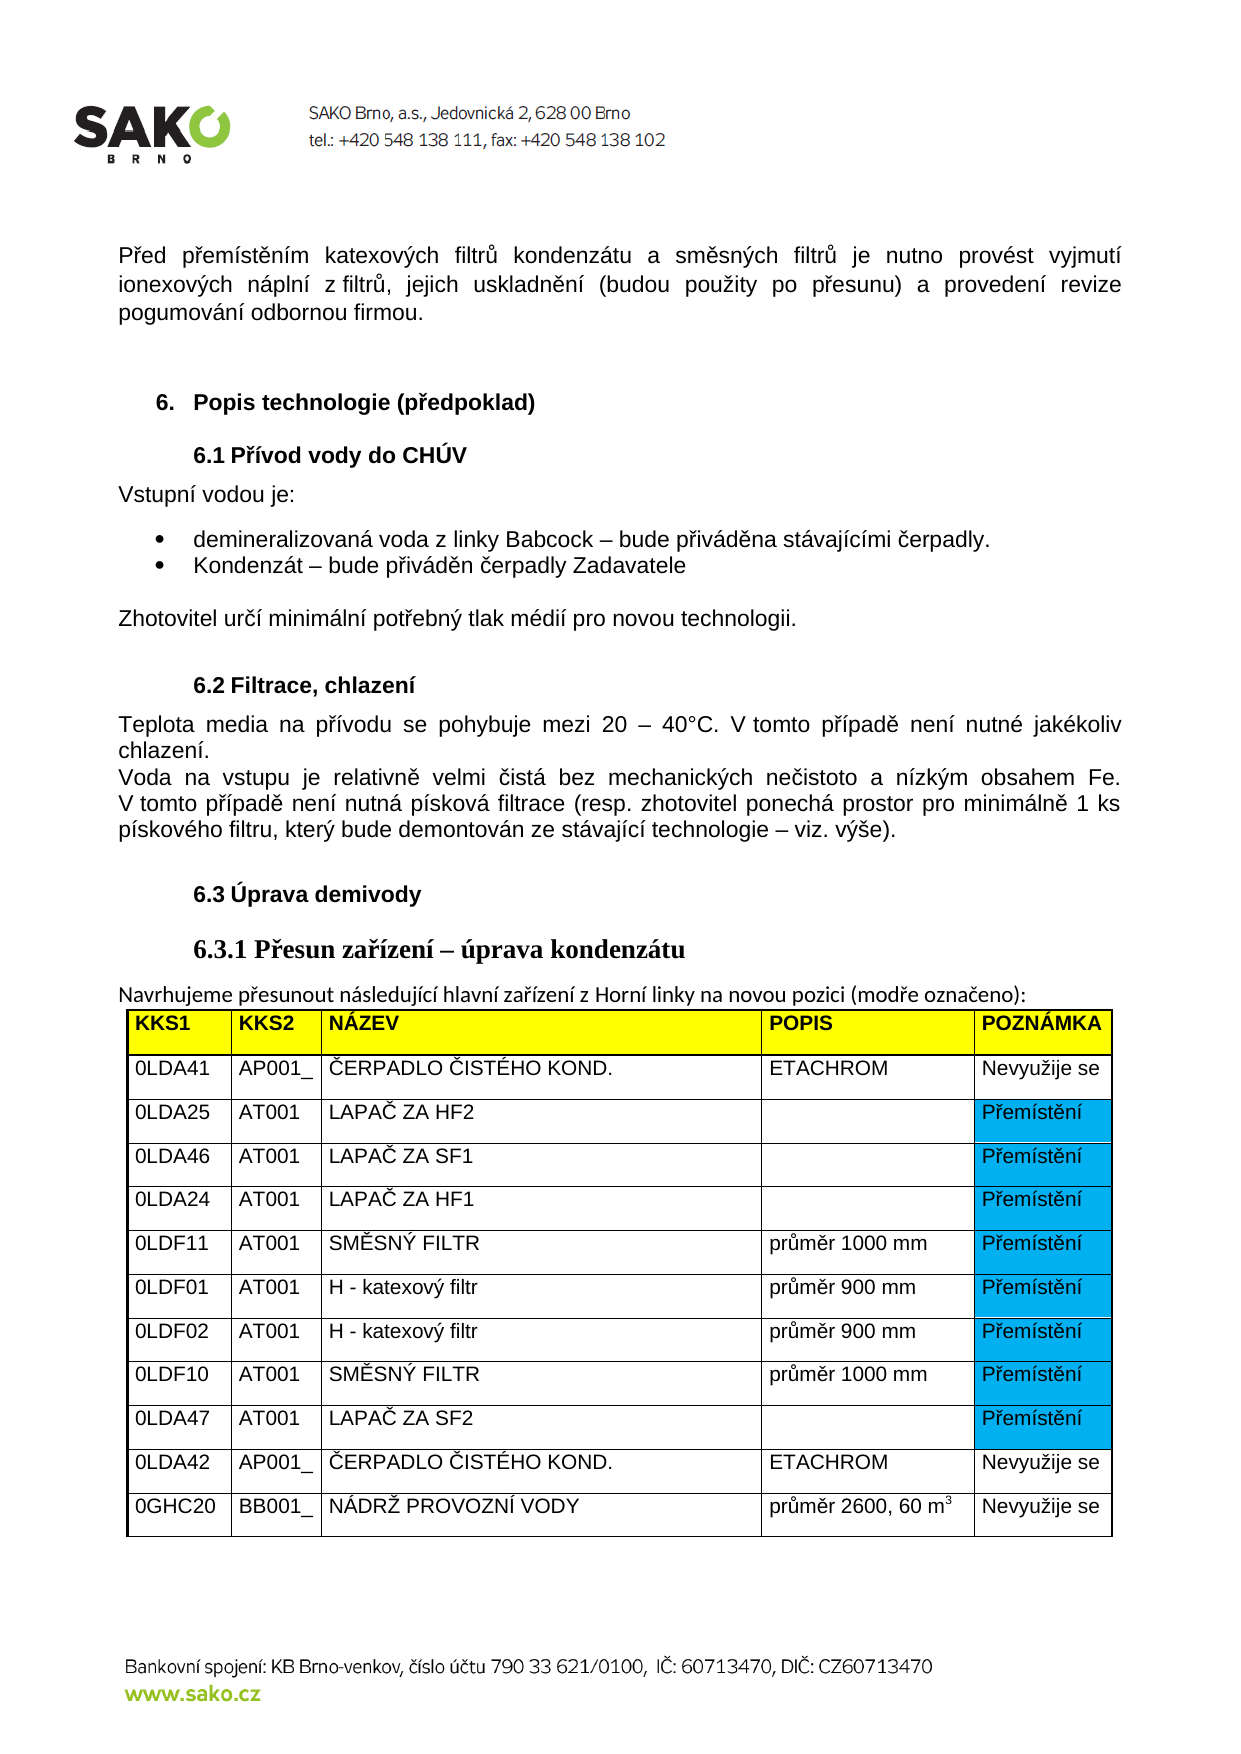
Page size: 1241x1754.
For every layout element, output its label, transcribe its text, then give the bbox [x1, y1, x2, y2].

table_cell 0LDA42 [129, 1450, 231, 1492]
table_cell 0GHC20 [129, 1494, 231, 1536]
table_cell 0LDF01 [129, 1275, 231, 1317]
table_cell 0LDA25 [129, 1100, 231, 1142]
table_cell AP001_ [232, 1056, 321, 1099]
table_cell Přemístění [975, 1144, 1111, 1186]
table_cell Přemístění [975, 1187, 1111, 1230]
table_cell SMĚSNÝ FILTR [322, 1362, 761, 1405]
table_cell Přemístění [975, 1319, 1111, 1361]
table_cell [762, 1100, 974, 1142]
table_cell AT001 [232, 1362, 321, 1405]
list Úprava demivody [193, 881, 1122, 908]
table_cell 0LDA46 [129, 1144, 231, 1186]
table_cell Přemístění [975, 1362, 1111, 1405]
table_cell NÁDRŽ PROVOZNÍ VODY [322, 1494, 761, 1536]
table_cell Přemístění [975, 1231, 1111, 1274]
text Voda na vstupu je relativně velmi čistá bez mechanických nečistoto a nízkým obsahem Fe. V tomto případě není nutná písková filtrace (resp. zhotovitel ponechá prostor pro minimálně 1 ks pískového filtru, který bude demontován ze stávající technologie – viz. výše). [118, 763, 1122, 842]
list Popis technologie (předpoklad) [156, 389, 1122, 416]
text Teplota media na přívodu se pohybuje mezi 20 – 40°C. V tomto případě není nutné jakékoliv chlazení. [118, 711, 1122, 763]
table_cell průměr 2600, 60 m3 [762, 1494, 974, 1536]
table_cell průměr 900 mm [762, 1275, 974, 1317]
text Zhotovitel určí minimální potřebný tlak médií pro novou technologii. [118, 605, 1122, 631]
table_cell H - katexový filtr [322, 1275, 761, 1317]
table_cell 0LDA41 [129, 1056, 231, 1099]
table_cell AT001 [232, 1275, 321, 1317]
table_cell Přemístění [975, 1406, 1111, 1449]
table_cell 0LDF11 [129, 1231, 231, 1274]
table_cell Přemístění [975, 1100, 1111, 1142]
table_cell 0LDF10 [129, 1362, 231, 1405]
table_header NÁZEV [322, 1011, 761, 1054]
table_cell [762, 1187, 974, 1230]
table_cell LAPAČ ZA HF2 [322, 1100, 761, 1142]
table_cell ETACHROM [762, 1450, 974, 1492]
table_cell AT001 [232, 1319, 321, 1361]
list Přívod vody do CHÚV [193, 442, 1122, 468]
table_cell ČERPADLO ČISTÉHO KOND. [322, 1056, 761, 1099]
table_cell H - katexový filtr [322, 1319, 761, 1361]
table_cell AT001 [232, 1100, 321, 1142]
table_cell Nevyužije se [975, 1494, 1111, 1536]
table_cell AT001 [232, 1406, 321, 1449]
list Filtrace, chlazení [193, 672, 1122, 698]
table_cell AT001 [232, 1231, 321, 1274]
picture [64, 50, 1087, 186]
table_cell průměr 1000 mm [762, 1362, 974, 1405]
table_cell [762, 1144, 974, 1186]
table_cell AT001 [232, 1144, 321, 1186]
table_cell LAPAČ ZA SF1 [322, 1144, 761, 1186]
text Před přemístěním katexových filtrů kondenzátu a směsných filtrů je nutno provést vyjmutí ionexových náplní z filtrů, jejich uskladnění (budou použity po přesunu) a provedení revize pogumování odbornou firmou. [118, 242, 1122, 325]
table_cell [762, 1406, 974, 1449]
table_cell průměr 900 mm [762, 1319, 974, 1361]
table_cell Nevyužije se [975, 1450, 1111, 1492]
table_cell Nevyužije se [975, 1056, 1111, 1099]
table_header KKS2 [232, 1011, 321, 1054]
table_cell BB001_ [232, 1494, 321, 1536]
table_cell LAPAČ ZA HF1 [322, 1187, 761, 1230]
table_cell ČERPADLO ČISTÉHO KOND. [322, 1450, 761, 1492]
table_cell ETACHROM [762, 1056, 974, 1099]
table_cell SMĚSNÝ FILTR [322, 1231, 761, 1274]
table_cell LAPAČ ZA SF2 [322, 1406, 761, 1449]
table_header POPIS [762, 1011, 974, 1054]
table_cell AP001_ [232, 1450, 321, 1492]
picture [29, 1602, 1241, 1754]
text Vstupní vodou je: [118, 481, 1122, 507]
text 6.3.1 Přesun zařízení – úprava kondenzátu [155, 933, 1122, 964]
table_header KKS1 [129, 1011, 231, 1054]
table_cell AT001 [232, 1187, 321, 1230]
table_cell 0LDF02 [129, 1319, 231, 1361]
list demineralizovaná voda z linky Babcock – bude přiváděna stávajícími čerpadly. [156, 526, 1122, 552]
list Kondenzát – bude přiváděn čerpadly Zadavatele [156, 552, 1122, 579]
table_cell průměr 1000 mm [762, 1231, 974, 1274]
table_header POZNÁMKA [975, 1011, 1111, 1054]
table_cell 0LDA24 [129, 1187, 231, 1230]
table_cell Přemístění [975, 1275, 1111, 1317]
table_cell 0LDA47 [129, 1406, 231, 1449]
text Navrhujeme přesunout následující hlavní zařízení z Horní linky na novou pozici (modře označeno): [118, 981, 1122, 1008]
